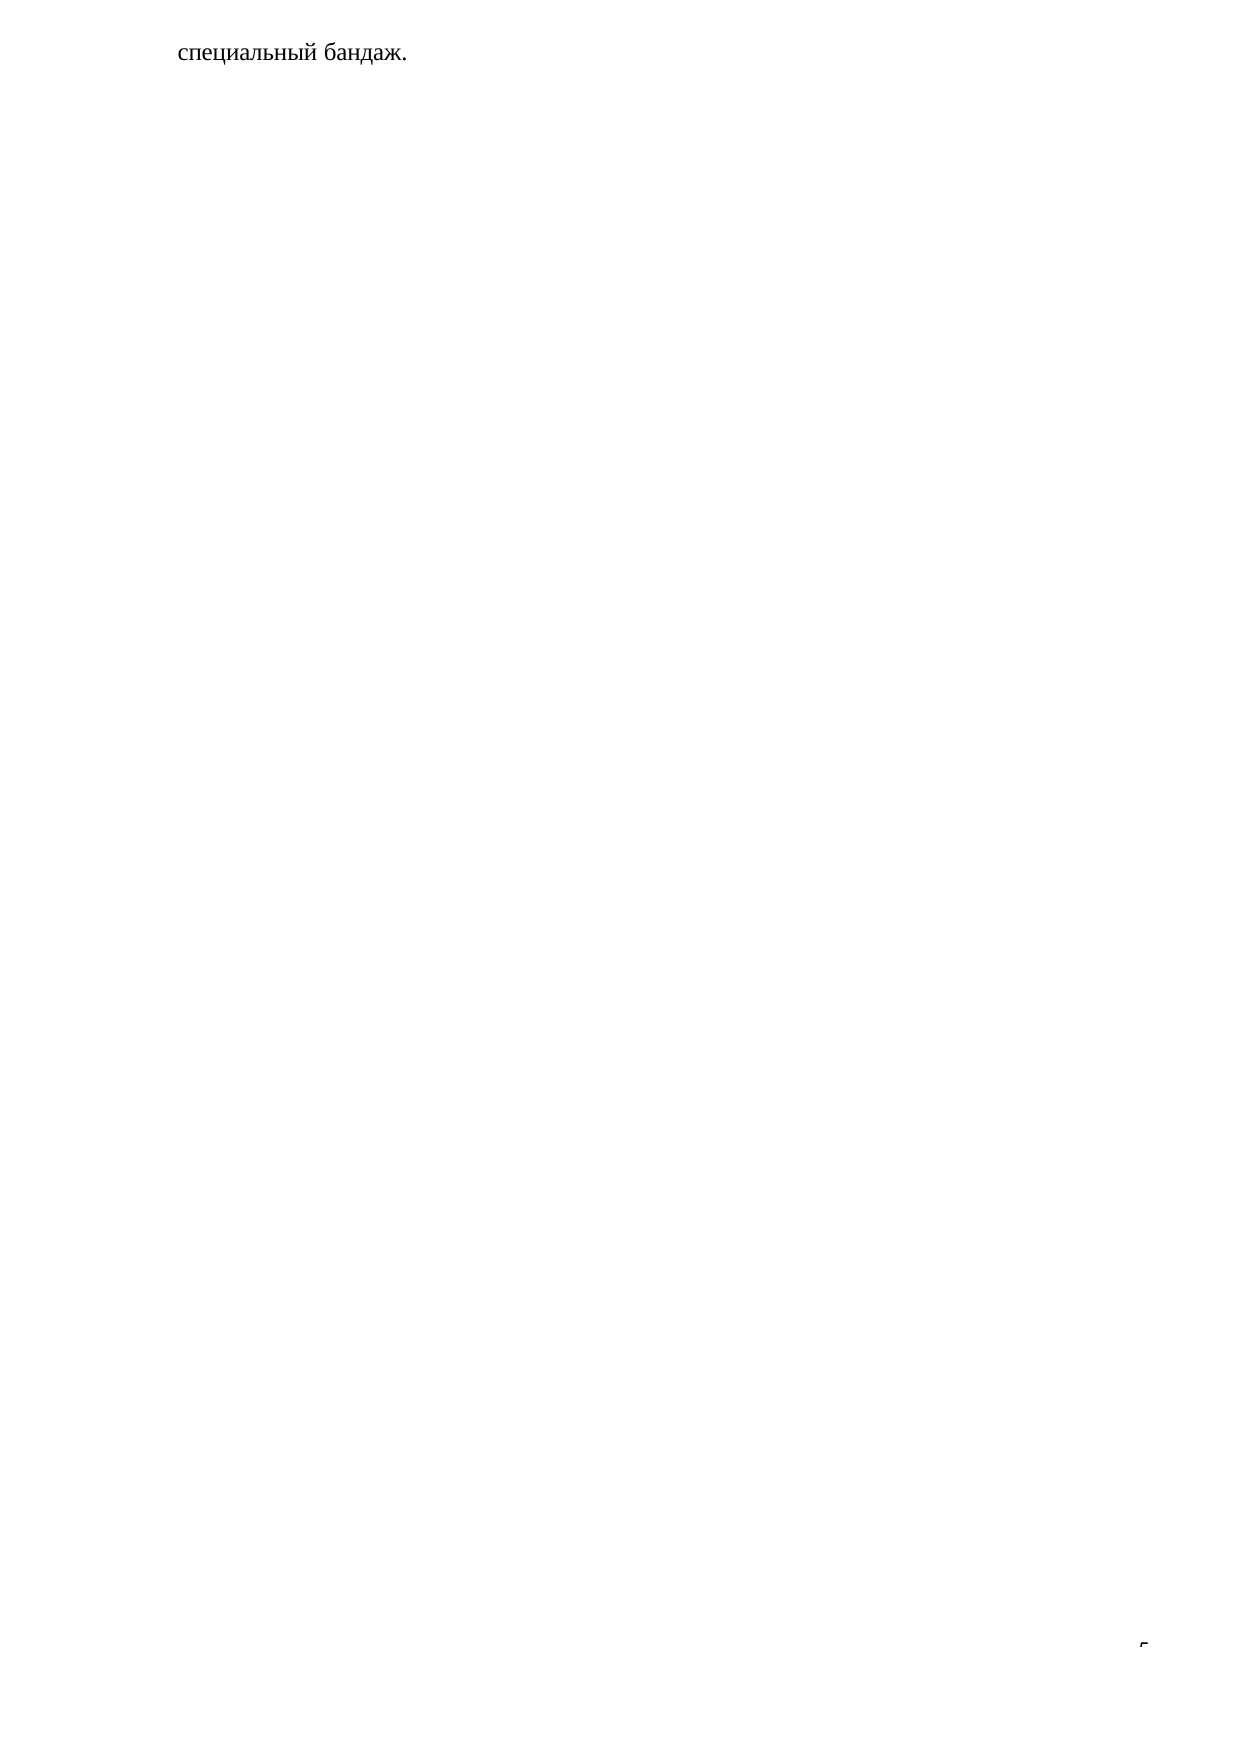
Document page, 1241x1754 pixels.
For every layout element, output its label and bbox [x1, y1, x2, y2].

list [177, 37, 1151, 66]
